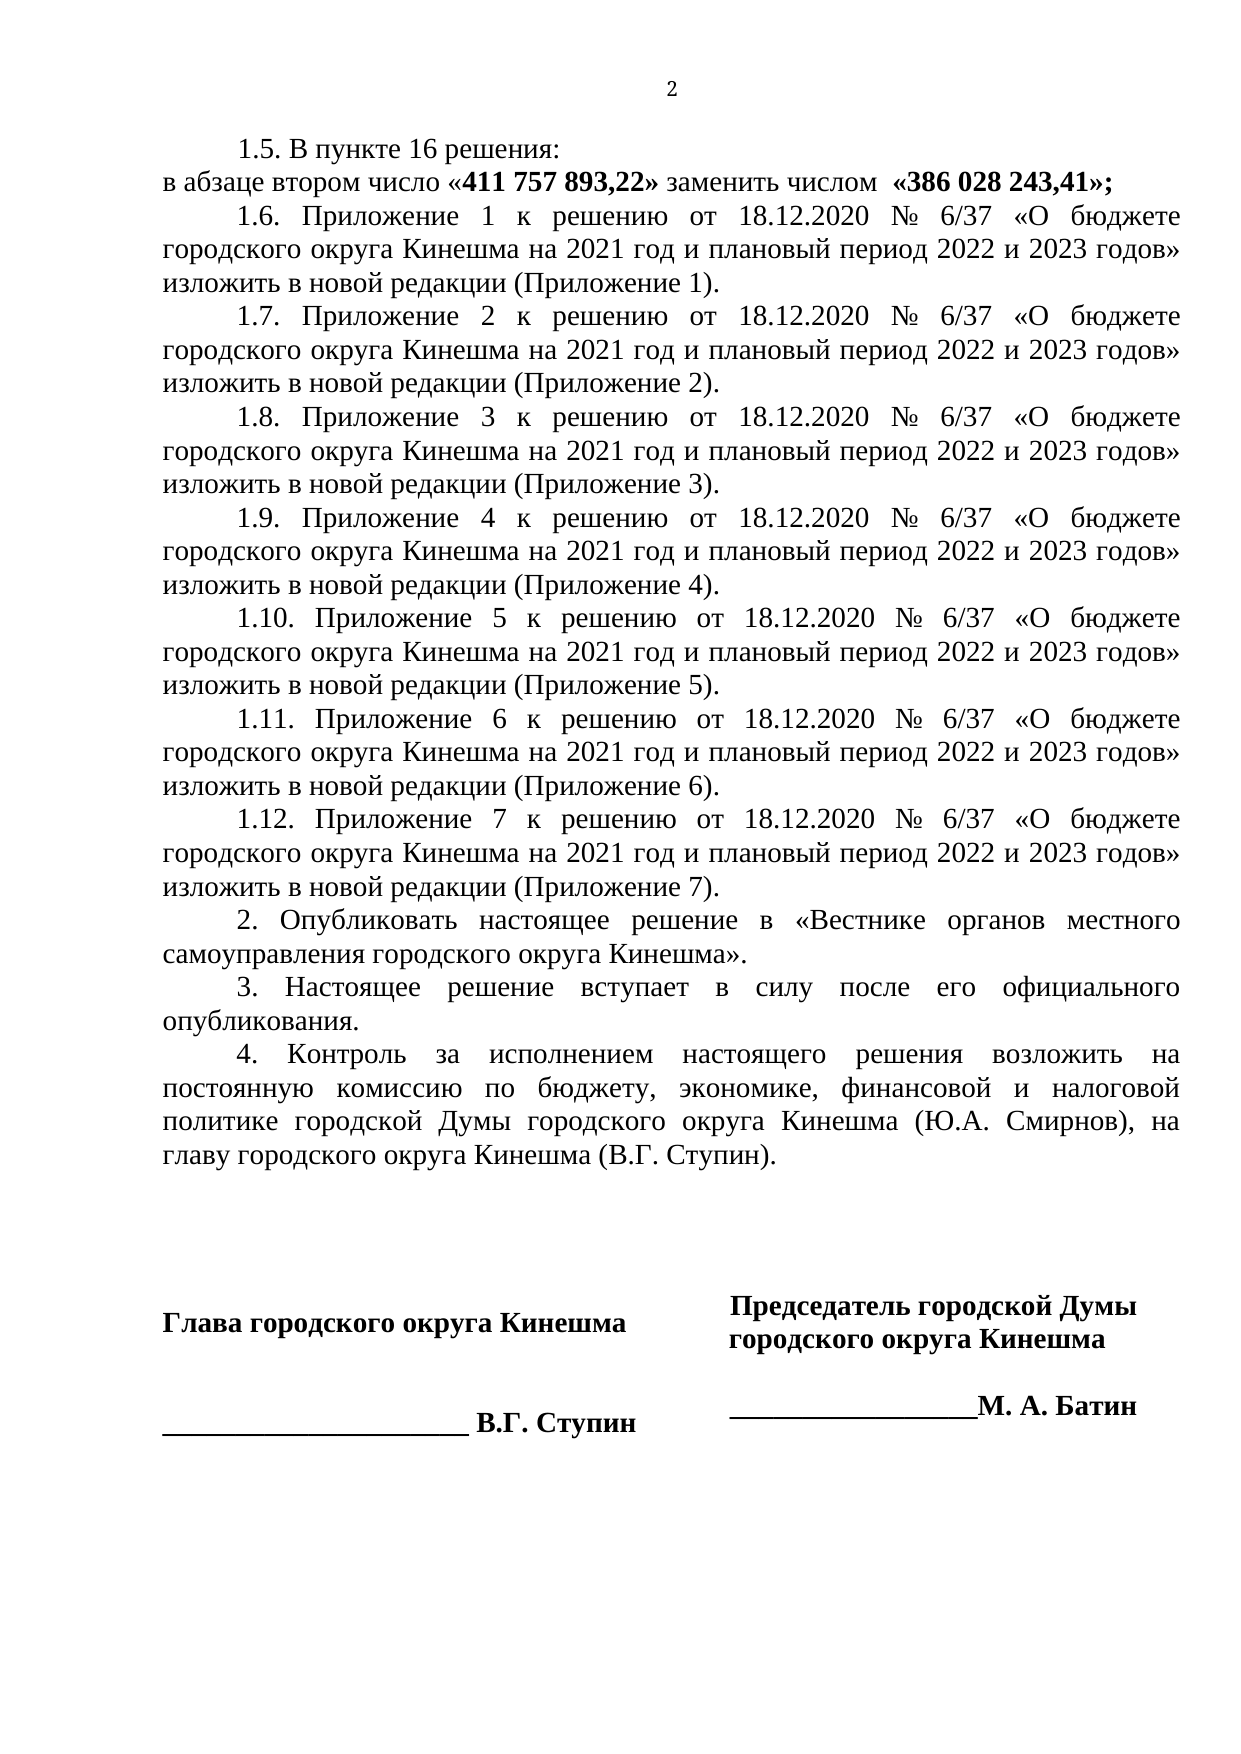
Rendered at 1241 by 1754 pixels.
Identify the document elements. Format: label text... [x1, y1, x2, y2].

table_header Глава городского округа Кинешма _____________________ В.Г. Ступин [151, 1171, 650, 1439]
text 2. Опубликовать настоящее решение в «Вестнике органов местного самоуправления городского округа Кинешма». [162, 902, 1181, 969]
text 4. Контроль за исполнением настоящего решения возложить на постоянную комиссию по бюджету, экономике, финансовой и налоговой политике городской Думы городского округа Кинешма (Ю.А. Смирнов), на главу городского округа Кинешма (В.Г. Ступин). [162, 1036, 1181, 1171]
text 1.6. Приложение 1 к решению от 18.12.2020 № 6/37 «О бюджете городского округа Кинешма на 2021 год и плановый период 2022 и 2023 годов» изложить в новой редакции (Приложение 1). [162, 198, 1181, 298]
text в абзаце втором число «411 757 893,22» заменить числом «386 028 243,41»; [162, 164, 1181, 198]
text 3. Настоящее решение вступает в силу после его официального опубликования. [162, 969, 1181, 1036]
text 1.11. Приложение 6 к решению от 18.12.2020 № 6/37 «О бюджете городского округа Кинешма на 2021 год и плановый период 2022 и 2023 годов» изложить в новой редакции (Приложение 6). [162, 701, 1181, 802]
text 1.12. Приложение 7 к решению от 18.12.2020 № 6/37 «О бюджете городского округа Кинешма на 2021 год и плановый период 2022 и 2023 годов» изложить в новой редакции (Приложение 7). [162, 802, 1181, 902]
text 1.8. Приложение 3 к решению от 18.12.2020 № 6/37 «О бюджете городского округа Кинешма на 2021 год и плановый период 2022 и 2023 годов» изложить в новой редакции (Приложение 3). [162, 399, 1181, 500]
text 1.5. В пункте 16 решения: [162, 131, 1181, 164]
text 1.10. Приложение 5 к решению от 18.12.2020 № 6/37 «О бюджете городского округа Кинешма на 2021 год и плановый период 2022 и 2023 годов» изложить в новой редакции (Приложение 5). [162, 600, 1181, 701]
table_header Председатель городской Думы городского округа Кинешма _________________М. А. Батин [650, 1171, 1148, 1439]
text 1.9. Приложение 4 к решению от 18.12.2020 № 6/37 «О бюджете городского округа Кинешма на 2021 год и плановый период 2022 и 2023 годов» изложить в новой редакции (Приложение 4). [162, 500, 1181, 600]
text 1.7. Приложение 2 к решению от 18.12.2020 № 6/37 «О бюджете городского округа Кинешма на 2021 год и плановый период 2022 и 2023 годов» изложить в новой редакции (Приложение 2). [162, 298, 1181, 399]
